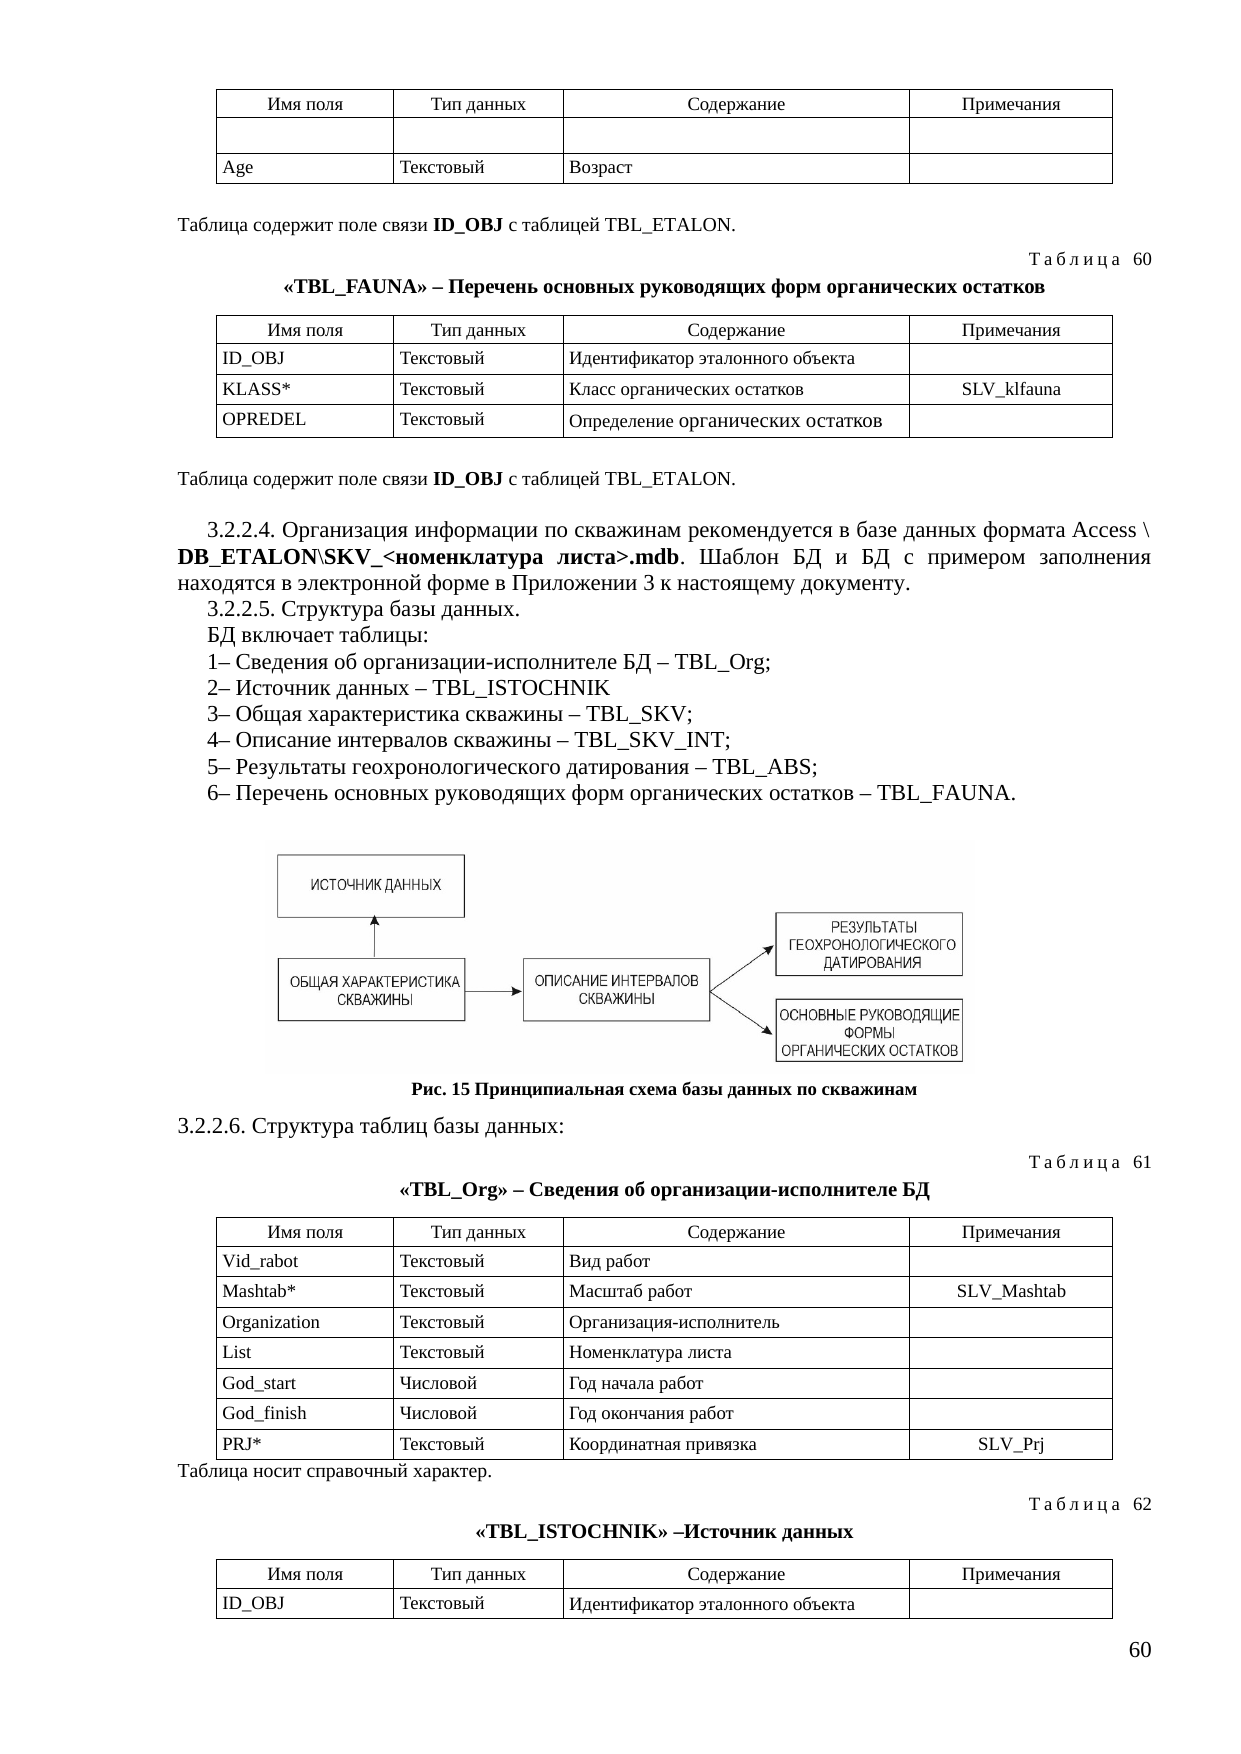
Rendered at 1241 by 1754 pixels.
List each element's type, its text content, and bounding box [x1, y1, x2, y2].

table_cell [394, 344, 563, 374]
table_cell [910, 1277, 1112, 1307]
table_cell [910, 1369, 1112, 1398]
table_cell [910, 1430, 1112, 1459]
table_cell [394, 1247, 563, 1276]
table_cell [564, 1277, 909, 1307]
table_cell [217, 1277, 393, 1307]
text «TBL_FAUNA» – Перечень основных руководящих форм органических остатков [177, 274, 1152, 298]
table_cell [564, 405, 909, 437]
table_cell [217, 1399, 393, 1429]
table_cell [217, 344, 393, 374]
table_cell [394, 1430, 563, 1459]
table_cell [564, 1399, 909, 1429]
text Таблица содержит поле связи ID_OBJ с таблицей TBL_ETALON. [177, 464, 1152, 491]
text 3.2.2.4. Организация информации по скважинам рекомендуется в базе данных формата Access \DB_ETALON\SKV_<номенклатура листа>.mdb. Шаблон БД и БД с примером заполнения находятся в электронной форме в Приложении 3 к настоящему документу. [177, 517, 1152, 596]
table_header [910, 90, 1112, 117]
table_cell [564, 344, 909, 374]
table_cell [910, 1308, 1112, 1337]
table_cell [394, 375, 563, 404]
text 3.2.2.5. Структура базы данных. [177, 596, 1152, 622]
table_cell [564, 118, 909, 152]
text 5– Результаты геохронологического датирования – TBL_ABS; [177, 753, 1152, 779]
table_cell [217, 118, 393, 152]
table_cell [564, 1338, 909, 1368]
text 6– Перечень основных руководящих форм органических остатков – TBL_FAUNA. [177, 779, 1152, 806]
text Таблица 60 [177, 249, 1152, 270]
text Таблица содержит поле связи ID_OBJ с таблицей TBL_ETALON. [177, 210, 1152, 236]
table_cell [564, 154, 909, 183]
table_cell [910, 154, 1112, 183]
text 4– Описание интервалов скважины – TBL_SKV_INT; [177, 727, 1152, 753]
text «TBL_Org» – Сведения об организации-исполнителе БД [177, 1176, 1152, 1201]
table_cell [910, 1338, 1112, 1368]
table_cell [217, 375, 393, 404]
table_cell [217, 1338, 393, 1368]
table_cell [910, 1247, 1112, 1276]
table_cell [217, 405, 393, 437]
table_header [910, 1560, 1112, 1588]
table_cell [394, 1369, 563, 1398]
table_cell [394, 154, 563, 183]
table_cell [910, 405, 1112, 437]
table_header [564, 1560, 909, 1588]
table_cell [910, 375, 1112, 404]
text Таблица носит справочный характер. [177, 1460, 1152, 1481]
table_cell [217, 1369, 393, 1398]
text 1– Сведения об организации-исполнителе БД – TBL_Org; [177, 648, 1152, 674]
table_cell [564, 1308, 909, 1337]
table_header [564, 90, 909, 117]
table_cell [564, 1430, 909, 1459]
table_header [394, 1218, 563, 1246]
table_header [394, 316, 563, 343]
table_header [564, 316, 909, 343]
text БД включает таблицы: [177, 622, 1152, 648]
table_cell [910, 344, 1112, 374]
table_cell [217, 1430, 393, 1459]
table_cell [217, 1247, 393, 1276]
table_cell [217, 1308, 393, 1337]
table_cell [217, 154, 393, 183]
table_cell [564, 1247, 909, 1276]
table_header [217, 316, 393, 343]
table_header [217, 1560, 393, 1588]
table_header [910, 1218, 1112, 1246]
picture [265, 840, 975, 1074]
text 2– Источник данных – TBL_ISTOCHNIK [177, 674, 1152, 701]
text Таблица 62 [177, 1494, 1152, 1514]
text 3.2.2.6. Структура таблиц базы данных: [177, 1113, 1152, 1139]
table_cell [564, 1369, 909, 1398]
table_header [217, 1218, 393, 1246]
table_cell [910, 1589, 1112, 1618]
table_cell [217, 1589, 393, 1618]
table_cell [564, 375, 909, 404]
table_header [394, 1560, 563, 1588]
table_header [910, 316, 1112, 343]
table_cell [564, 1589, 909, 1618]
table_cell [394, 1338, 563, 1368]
text «TBL_ISTOCHNIK» –Источник данных [177, 1519, 1152, 1543]
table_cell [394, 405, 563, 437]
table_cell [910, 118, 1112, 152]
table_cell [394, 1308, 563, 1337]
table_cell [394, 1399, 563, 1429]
text 3– Общая характеристика скважины – TBL_SKV; [177, 701, 1152, 727]
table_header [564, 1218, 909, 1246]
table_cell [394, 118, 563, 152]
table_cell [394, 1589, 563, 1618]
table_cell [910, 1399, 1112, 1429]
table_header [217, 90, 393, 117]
text Таблица 61 [177, 1151, 1152, 1172]
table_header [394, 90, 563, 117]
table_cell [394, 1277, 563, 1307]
